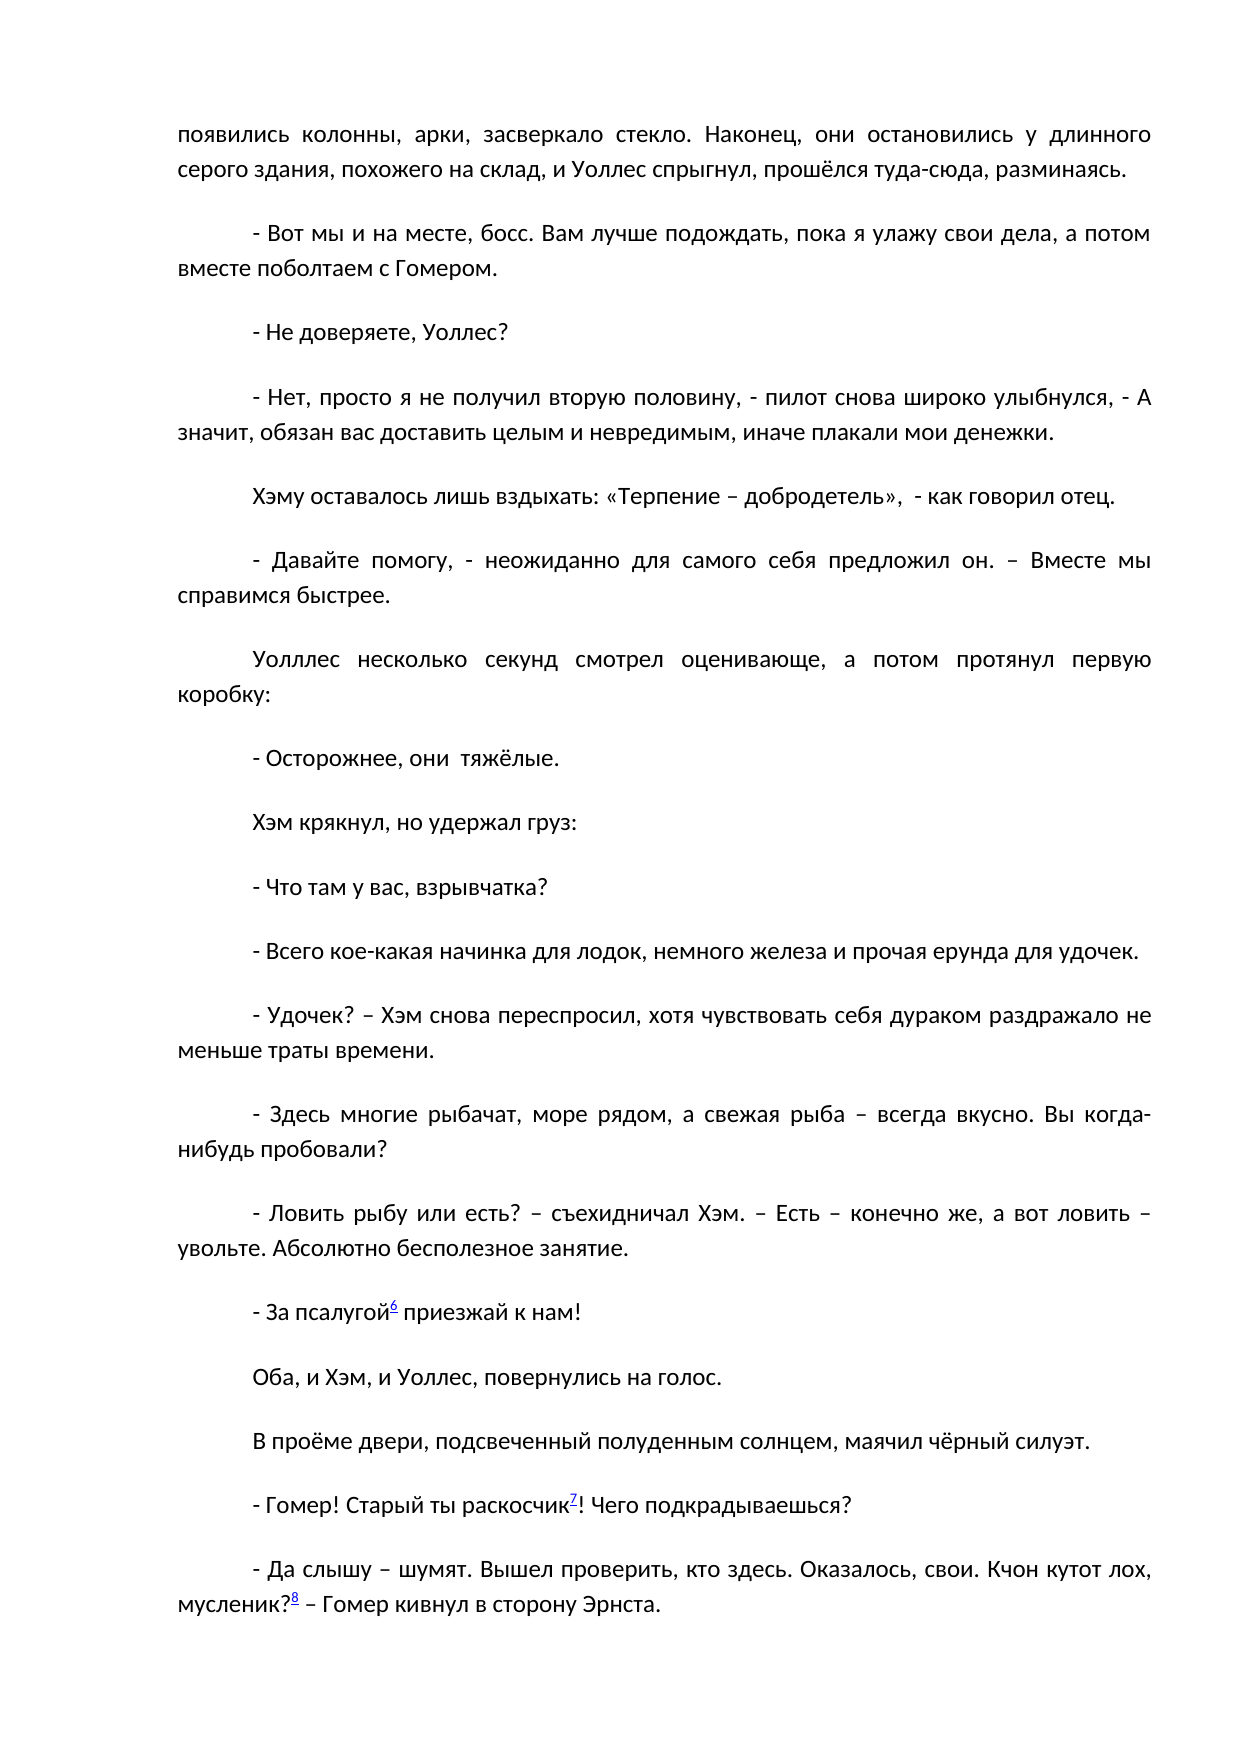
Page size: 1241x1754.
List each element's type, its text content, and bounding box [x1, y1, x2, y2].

text - Давайте помогу, - неожиданно для самого себя предложил он. – Вместе мы справимся быстрее. [177, 544, 1152, 609]
text - Вот мы и на месте, босс. Вам лучше подождать, пока я улажу свои дела, а потом вместе поболтаем с Гомером. [177, 217, 1152, 283]
text Хэму оставалось лишь вздыхать: «Терпение – добродетель», - как говорил отец. [177, 480, 1152, 510]
text - Да слышу – шумят. Вышел проверить, кто здесь. Оказалось, свои. Кчон кутот лох, мусленик?8 – Гомер кивнул в сторону Эрнста. [177, 1553, 1152, 1619]
text - За псалугой6 приезжай к нам! [177, 1296, 1152, 1327]
text - Нет, просто я не получил вторую половину, - пилот снова широко улыбнулся, - А значит, обязан вас доставить целым и невредимым, иначе плакали мои денежки. [177, 381, 1152, 446]
text В проёме двери, подсвеченный полуденным солнцем, маячил чёрный силуэт. [177, 1425, 1152, 1455]
text - Гомер! Старый ты раскосчик7! Чего подкрадываешься? [177, 1489, 1152, 1519]
text Хэм крякнул, но удержал груз: [177, 806, 1152, 837]
text - Здесь многие рыбачат, море рядом, а свежая рыба – всегда вкусно. Вы когда-нибудь пробовали? [177, 1098, 1152, 1164]
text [177, 118, 1152, 184]
text - Что там у вас, взрывчатка? [177, 871, 1152, 901]
text Уолллес несколько секунд смотрел оценивающе, а потом протянул первую коробку: [177, 643, 1152, 709]
text - Удочек? – Хэм снова переспросил, хотя чувствовать себя дураком раздражало не меньше траты времени. [177, 999, 1152, 1064]
text - Не доверяете, Уоллес? [177, 316, 1152, 347]
text - Осторожнее, они тяжёлые. [177, 742, 1152, 773]
text - Всего кое-какая начинка для лодок, немного железа и прочая ерунда для удочек. [177, 935, 1152, 965]
text Оба, и Хэм, и Уоллес, повернулись на голос. [177, 1361, 1152, 1391]
text - Ловить рыбу или есть? – съехидничал Хэм. – Есть – конечно же, а вот ловить – увольте. Абсолютно бесполезное занятие. [177, 1197, 1152, 1263]
